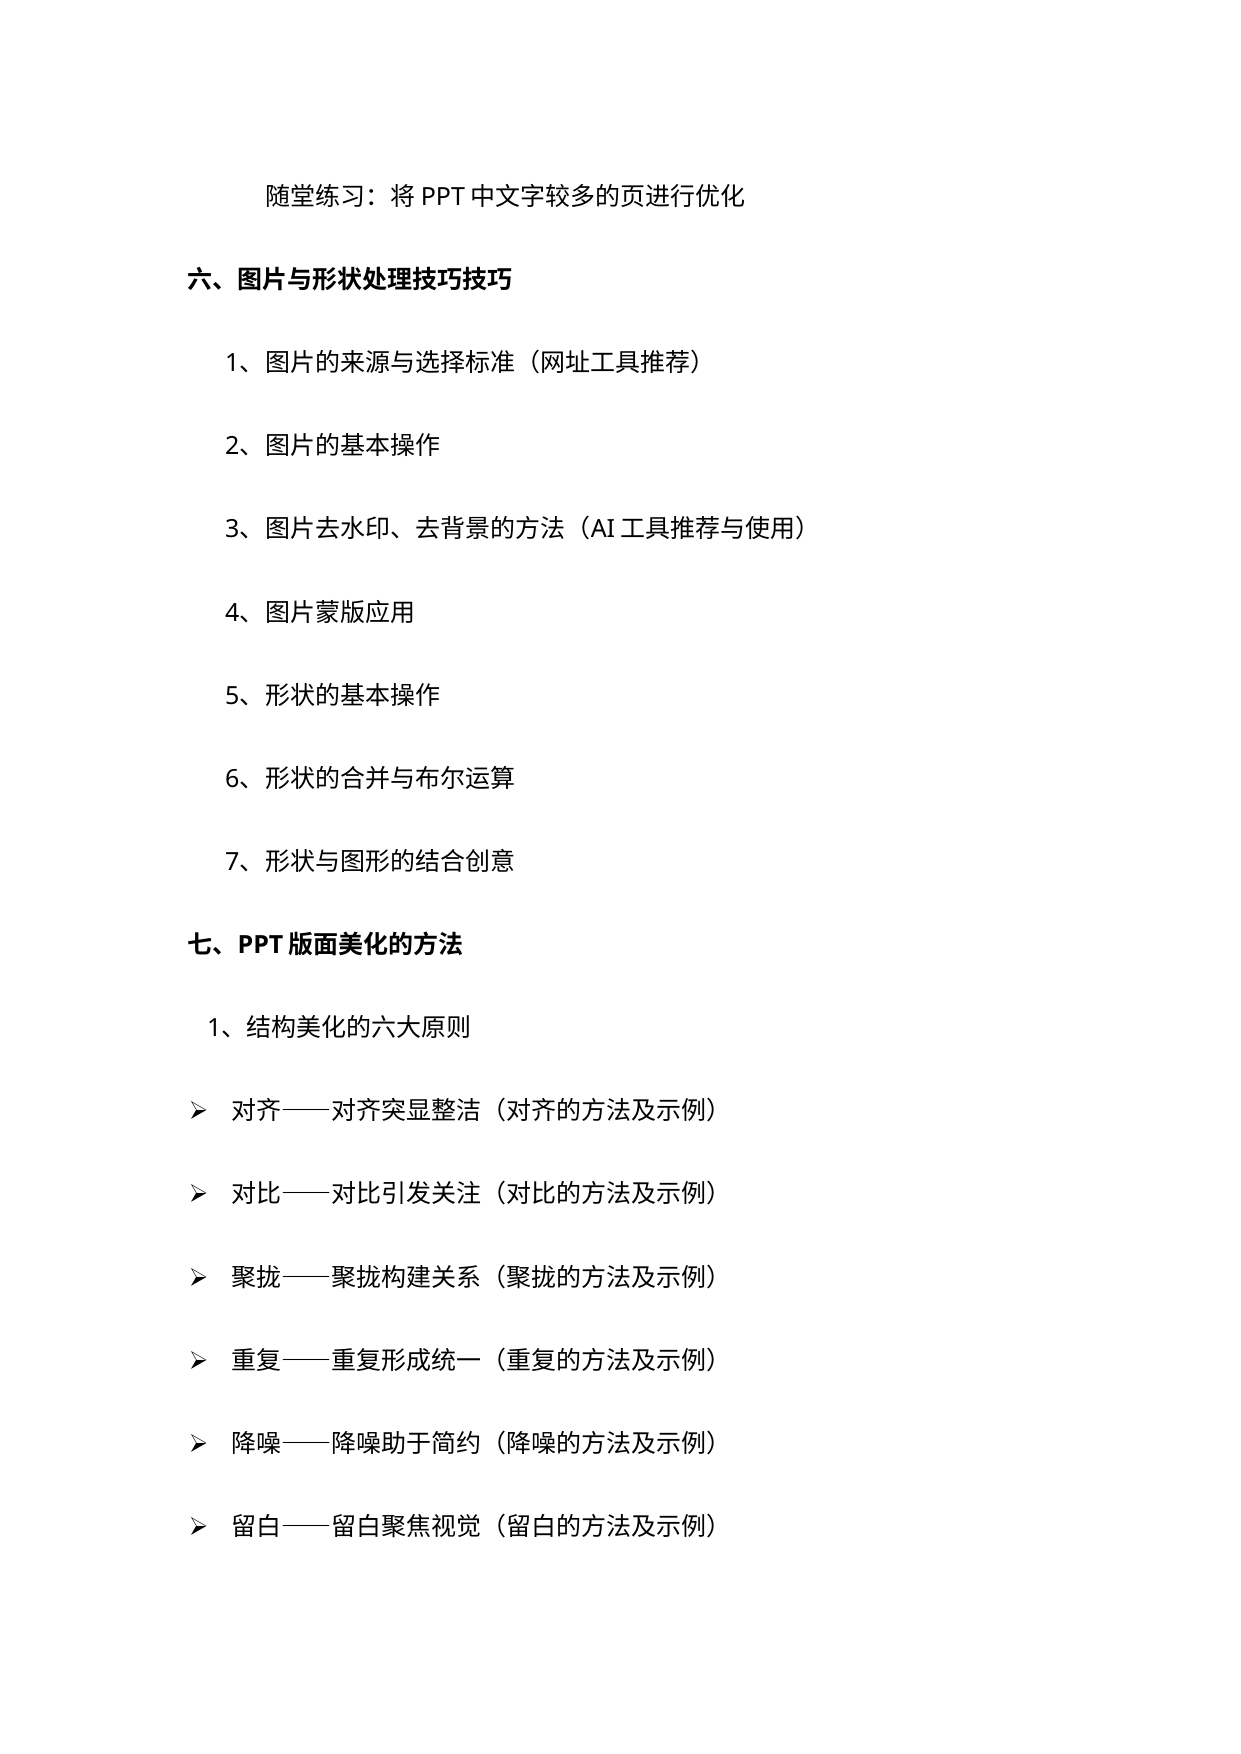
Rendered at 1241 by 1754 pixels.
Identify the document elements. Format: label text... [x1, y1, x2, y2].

list 对比——对比引发关注（对比的方法及示例） [187, 1159, 1053, 1224]
list 图片的来源与选择标准（网址工具推荐） [225, 328, 1053, 393]
list 图片的基本操作 [225, 411, 1053, 476]
list 形状的基本操作 [225, 661, 1053, 726]
text 1、结构美化的六大原则 [187, 993, 1053, 1058]
list 重复——重复形成统一（重复的方法及示例） [187, 1326, 1053, 1391]
list 对齐——对齐突显整洁（对齐的方法及示例） [187, 1076, 1053, 1141]
list 形状的合并与布尔运算 [225, 744, 1053, 809]
list 形状与图形的结合创意 [225, 827, 1053, 892]
list 图片蒙版应用 [225, 578, 1053, 643]
list 聚拢——聚拢构建关系（聚拢的方法及示例） [187, 1243, 1053, 1308]
text 七、PPT版面美化的方法 [187, 910, 1053, 975]
list 留白——留白聚焦视觉（留白的方法及示例） [187, 1492, 1053, 1557]
text 随堂练习：将PPT中文字较多的页进行优化 [266, 162, 1053, 227]
list 降噪——降噪助于简约（降噪的方法及示例） [187, 1409, 1053, 1474]
list 图片去水印、去背景的方法（AI工具推荐与使用） [225, 494, 1053, 559]
text 六、图片与形状处理技巧技巧 [187, 245, 1053, 310]
